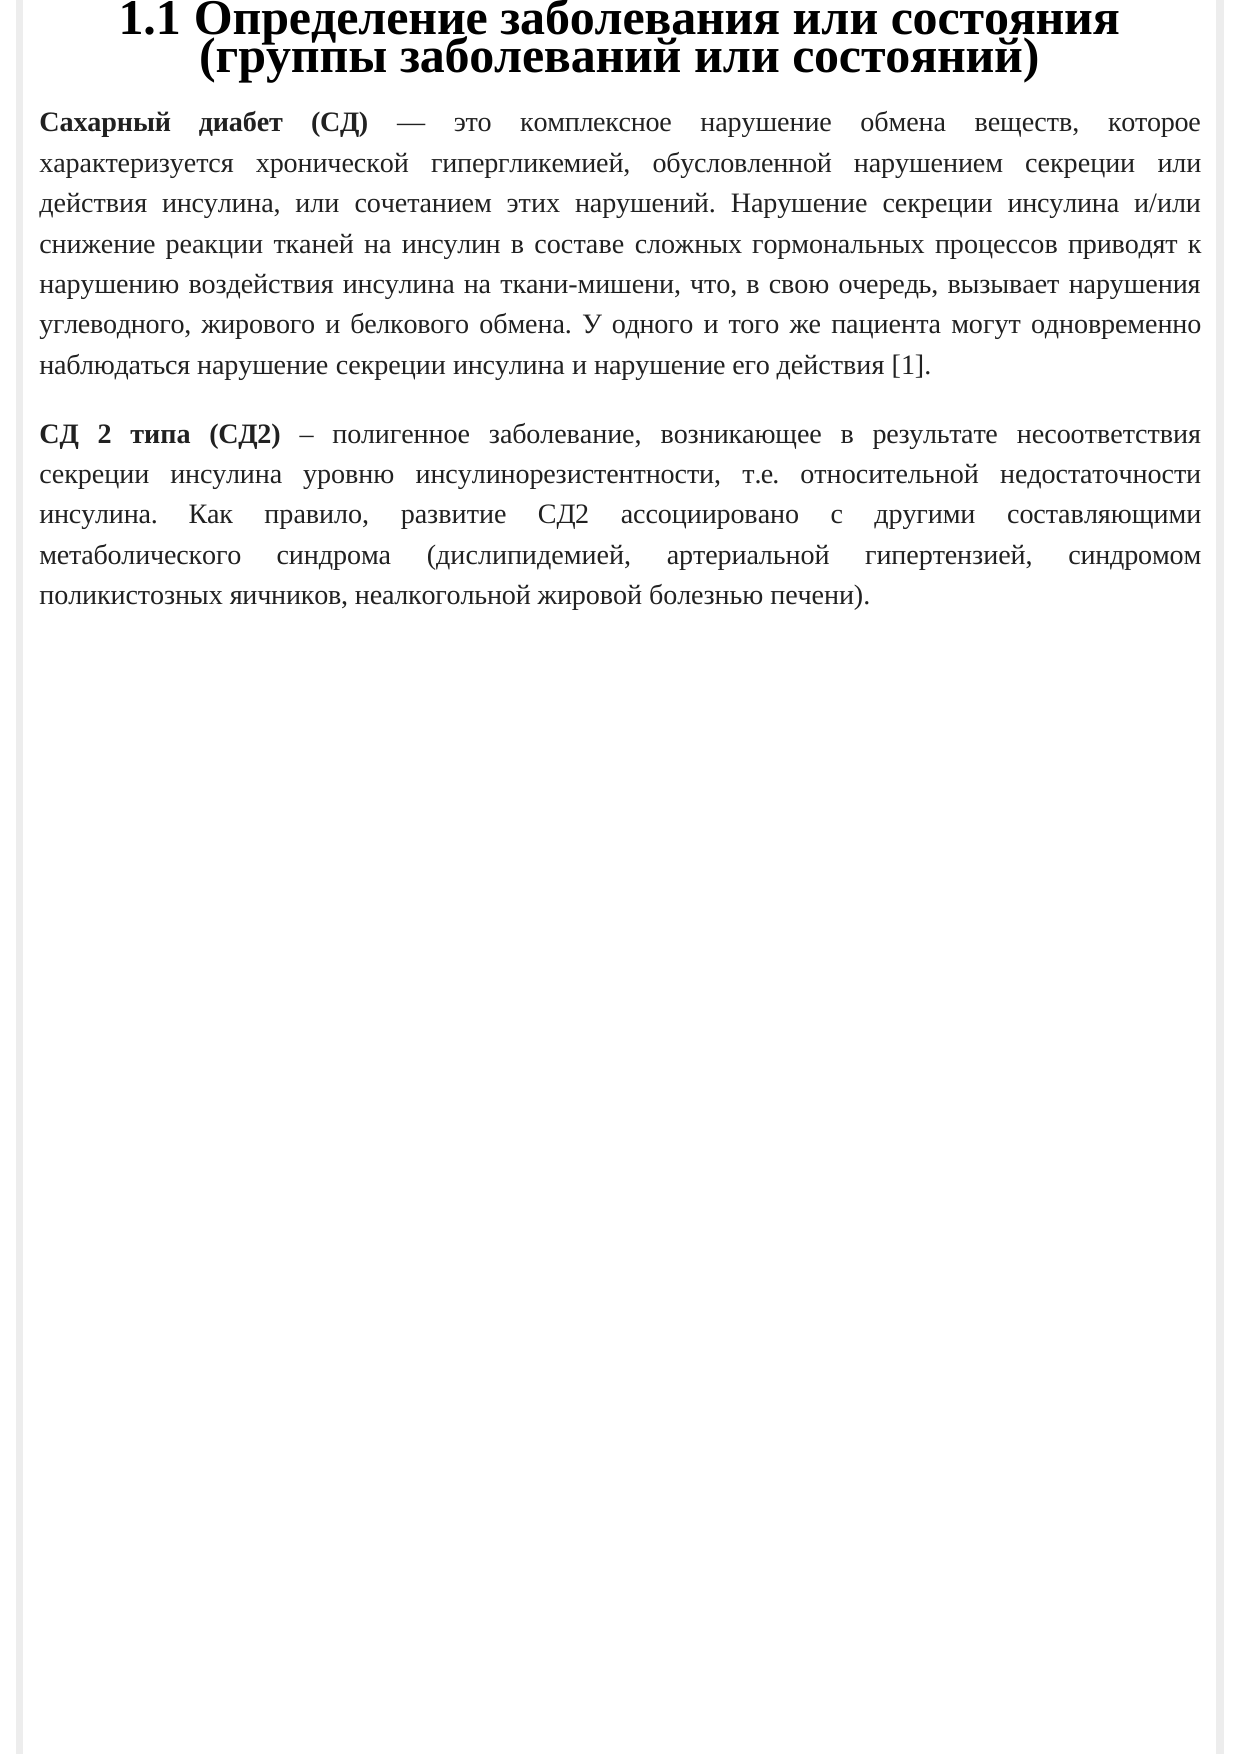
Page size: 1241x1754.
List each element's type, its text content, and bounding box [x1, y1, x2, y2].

list Определение заболевания или состояния (группы заболеваний или состояний) [118, 3, 1122, 83]
text Сахарный диабет (СД) — это комплексное нарушение обмена веществ, которое характеризуется хронической гипергликемией, обусловленной нарушением секреции или действия инсулина, или сочетанием этих нарушений. Нарушение секреции инсулина и/или снижение реакции тканей на инсулин в составе сложных гормональных процессов приводят к нарушению воздействия инсулина на ткани-мишени, что, в свою очередь, вызывает нарушения углеводного, жирового и белкового обмена. У одного и того же пациента могут одновременно наблюдаться нарушение секреции инсулина и нарушение его действия [1]. [39, 105, 1201, 380]
text СД 2 типа (СД2) – полигенное заболевание, возникающее в результате несоответствия секреции инсулина уровню инсулинорезистентности, т.е. относительной недостаточности инсулина. Как правило, развитие СД2 ассоциировано с другими составляющими метаболического синдрома (дислипидемией, артериальной гипертензией, синдромом поликистозных яичников, неалкогольной жировой болезнью печени). [39, 417, 1201, 611]
